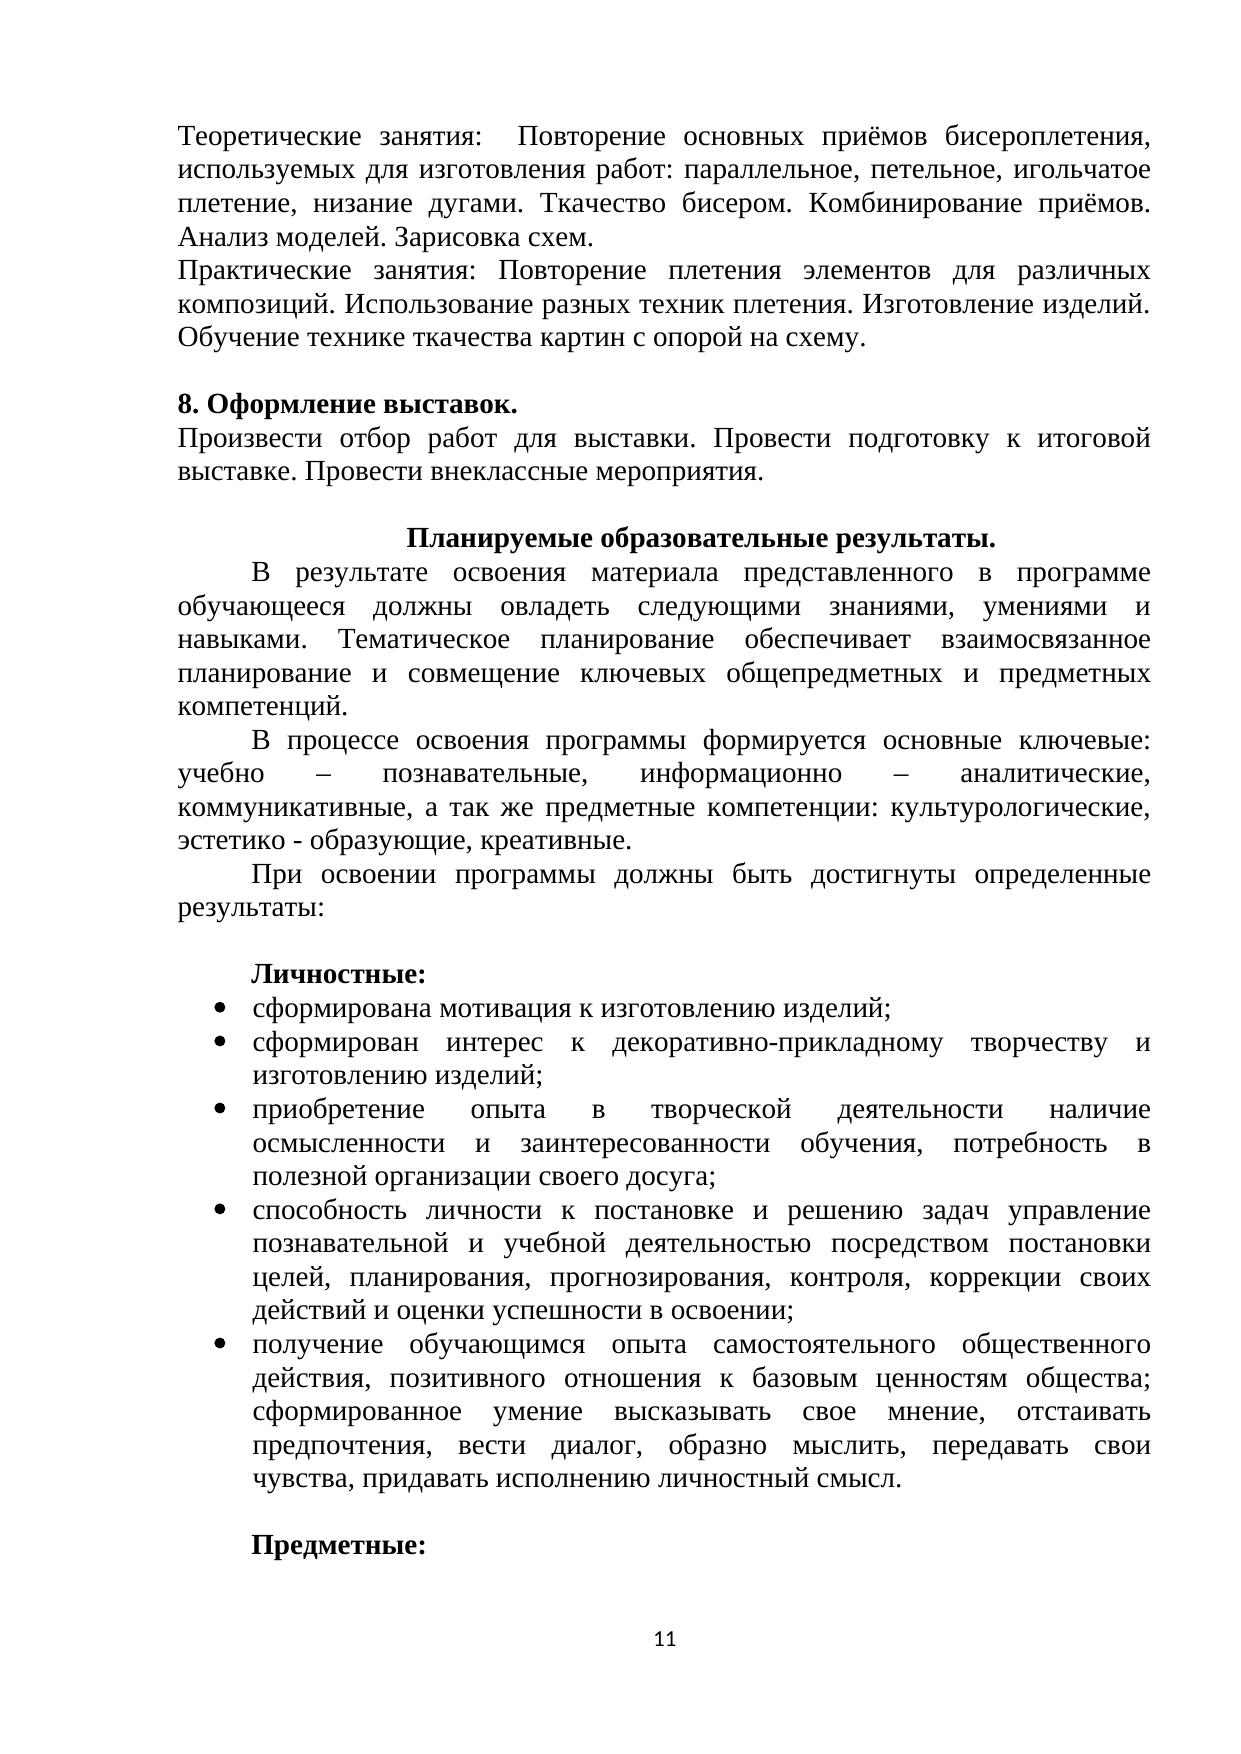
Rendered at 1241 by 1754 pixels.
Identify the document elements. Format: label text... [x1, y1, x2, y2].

list получение обучающимся опыта самостоятельного общественного действия, позитивного отношения к базовым ценностям общества; сформированное умение высказывать свое мнение, отстаивать предпочтения, вести диалог, образно мыслить, передавать свои чувства, придавать исполнению личностный смысл. [215, 1326, 1152, 1494]
text Теоретические занятия: Повторение основных приёмов бисероплетения, используемых для изготовления работ: параллельное, петельное, игольчатое плетение, низание дугами. Ткачество бисером. Комбинирование приёмов. Анализ моделей. Зарисовка схем. [177, 118, 1152, 252]
text Планируемые образовательные результаты. [177, 521, 1152, 554]
list способность личности к постановке и решению задач управление познавательной и учебной деятельностью посредством постановки целей, планирования, прогнозирования, контроля, коррекции своих действий и оценки успешности в освоении; [215, 1192, 1152, 1326]
list сформирован интерес к декоративно-прикладному творчеству и изготовлению изделий; [215, 1024, 1152, 1091]
text В процессе освоения программы формируется основные ключевые: учебно – познавательные, информационно – аналитические, коммуникативные, а так же предметные компетенции: культурологические, эстетико - образующие, креативные. [177, 722, 1152, 856]
text 8. Оформление выставок. [177, 386, 1152, 420]
text Предметные: [177, 1527, 1152, 1561]
list приобретение опыта в творческой деятельности наличие осмысленности и заинтересованности обучения, потребность в полезной организации своего досуга; [215, 1091, 1152, 1192]
text Практические занятия: Повторение плетения элементов для различных композиций. Использование разных техник плетения. Изготовление изделий. Обучение технике ткачества картин с опорой на схему. [177, 252, 1152, 353]
text В результате освоения материала представленного в программе обучающееся должны овладеть следующими знаниями, умениями и навыками. Тематическое планирование обеспечивает взаимосвязанное планирование и совмещение ключевых общепредметных и предметных компетенций. [177, 554, 1152, 722]
text Произвести отбор работ для выставки. Провести подготовку к итоговой выставке. Провести внеклассные мероприятия. [177, 420, 1152, 487]
text Личностные: [177, 957, 1152, 990]
list сформирована мотивация к изготовлению изделий; [215, 990, 1152, 1024]
text При освоении программы должны быть достигнуты определенные результаты: [177, 856, 1152, 923]
